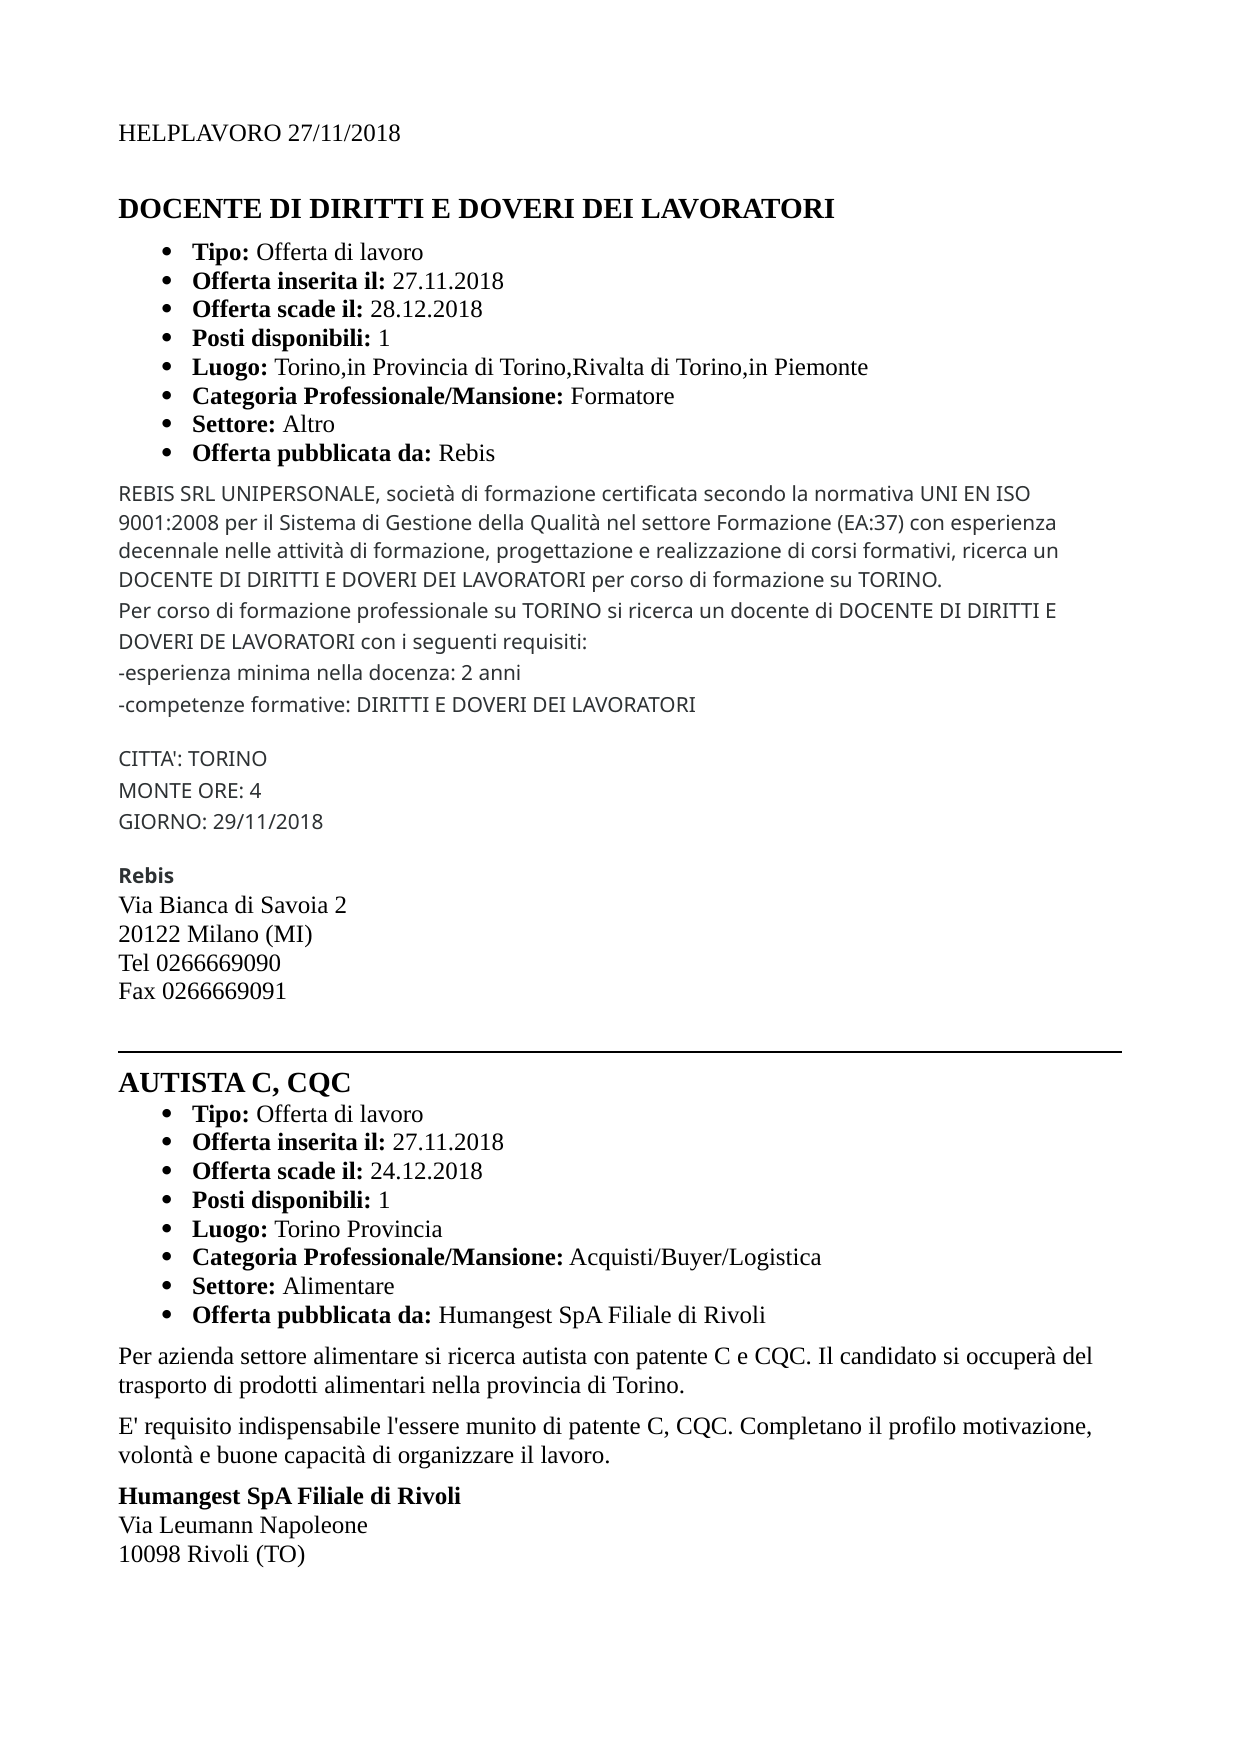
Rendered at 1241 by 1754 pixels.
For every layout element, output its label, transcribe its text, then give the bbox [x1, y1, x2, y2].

subtitle Rebis [118, 859, 1122, 890]
text -esperienza minima nella docenza: 2 anni [118, 656, 1122, 687]
text CITTA': TORINO [118, 742, 1122, 773]
list Categoria Professionale/Mansione: Acquisti/Buyer/Logistica [162, 1242, 1122, 1271]
list Settore: Alimentare [162, 1271, 1122, 1300]
text Via Bianca di Savoia 2 20122 Milano (MI) Tel 0266669090 Fax 0266669091 [118, 890, 1122, 1005]
text GIORNO: 29/11/2018 [118, 804, 1122, 835]
list Offerta pubblicata da: Humangest SpA Filiale di Rivoli [162, 1300, 1122, 1329]
text REBIS SRL UNIPERSONALE, società di formazione certificata secondo la normativa UNI EN ISO 9001:2008 per il Sistema di Gestione della Qualità nel settore Formazione (EA:37) con esperienza decennale nelle attività di formazione, progettazione e realizzazione di corsi formativi, ricerca un DOCENTE DI DIRITTI E DOVERI DEI LAVORATORI per corso di formazione su TORINO. [118, 479, 1122, 593]
text Via Leumann Napoleone 10098 Rivoli (TO) [118, 1510, 1122, 1567]
list Posti disponibili: 1 [162, 1185, 1122, 1214]
list Offerta scade il: 28.12.2018 [162, 294, 1122, 323]
list Offerta pubblicata da: Rebis [162, 438, 1122, 467]
text E' requisito indispensabile l'essere munito di patente C, CQC. Completano il profilo motivazione, volontà e buone capacità di organizzare il lavoro. [118, 1411, 1122, 1469]
text Per corso di formazione professionale su TORINO si ricerca un docente di DOCENTE DI DIRITTI E DOVERI DE LAVORATORI con i seguenti requisiti: [118, 593, 1122, 656]
list Offerta scade il: 24.12.2018 [162, 1156, 1122, 1185]
list Posti disponibili: 1 [162, 323, 1122, 352]
list Settore: Altro [162, 409, 1122, 438]
list Tipo: Offerta di lavoro [162, 1099, 1122, 1127]
list Luogo: Torino Provincia [162, 1214, 1122, 1242]
subtitle DOCENTE DI DIRITTI E DOVERI DEI LAVORATORI [118, 191, 1122, 224]
list Categoria Professionale/Mansione: Formatore [162, 381, 1122, 409]
subtitle AUTISTA C, CQC [118, 1065, 1122, 1099]
text Per azienda settore alimentare si ricerca autista con patente C e CQC. Il candidato si occuperà del trasporto di prodotti alimentari nella provincia di Torino. [118, 1341, 1122, 1399]
list Tipo: Offerta di lavoro [162, 237, 1122, 266]
text -competenze formative: DIRITTI E DOVERI DEI LAVORATORI [118, 687, 1122, 718]
list Offerta inserita il: 27.11.2018 [162, 266, 1122, 294]
subtitle Humangest SpA Filiale di Rivoli [118, 1481, 1122, 1510]
list Luogo: Torino,in Provincia di Torino,Rivalta di Torino,in Piemonte [162, 352, 1122, 381]
list Offerta inserita il: 27.11.2018 [162, 1127, 1122, 1156]
text MONTE ORE: 4 [118, 773, 1122, 804]
